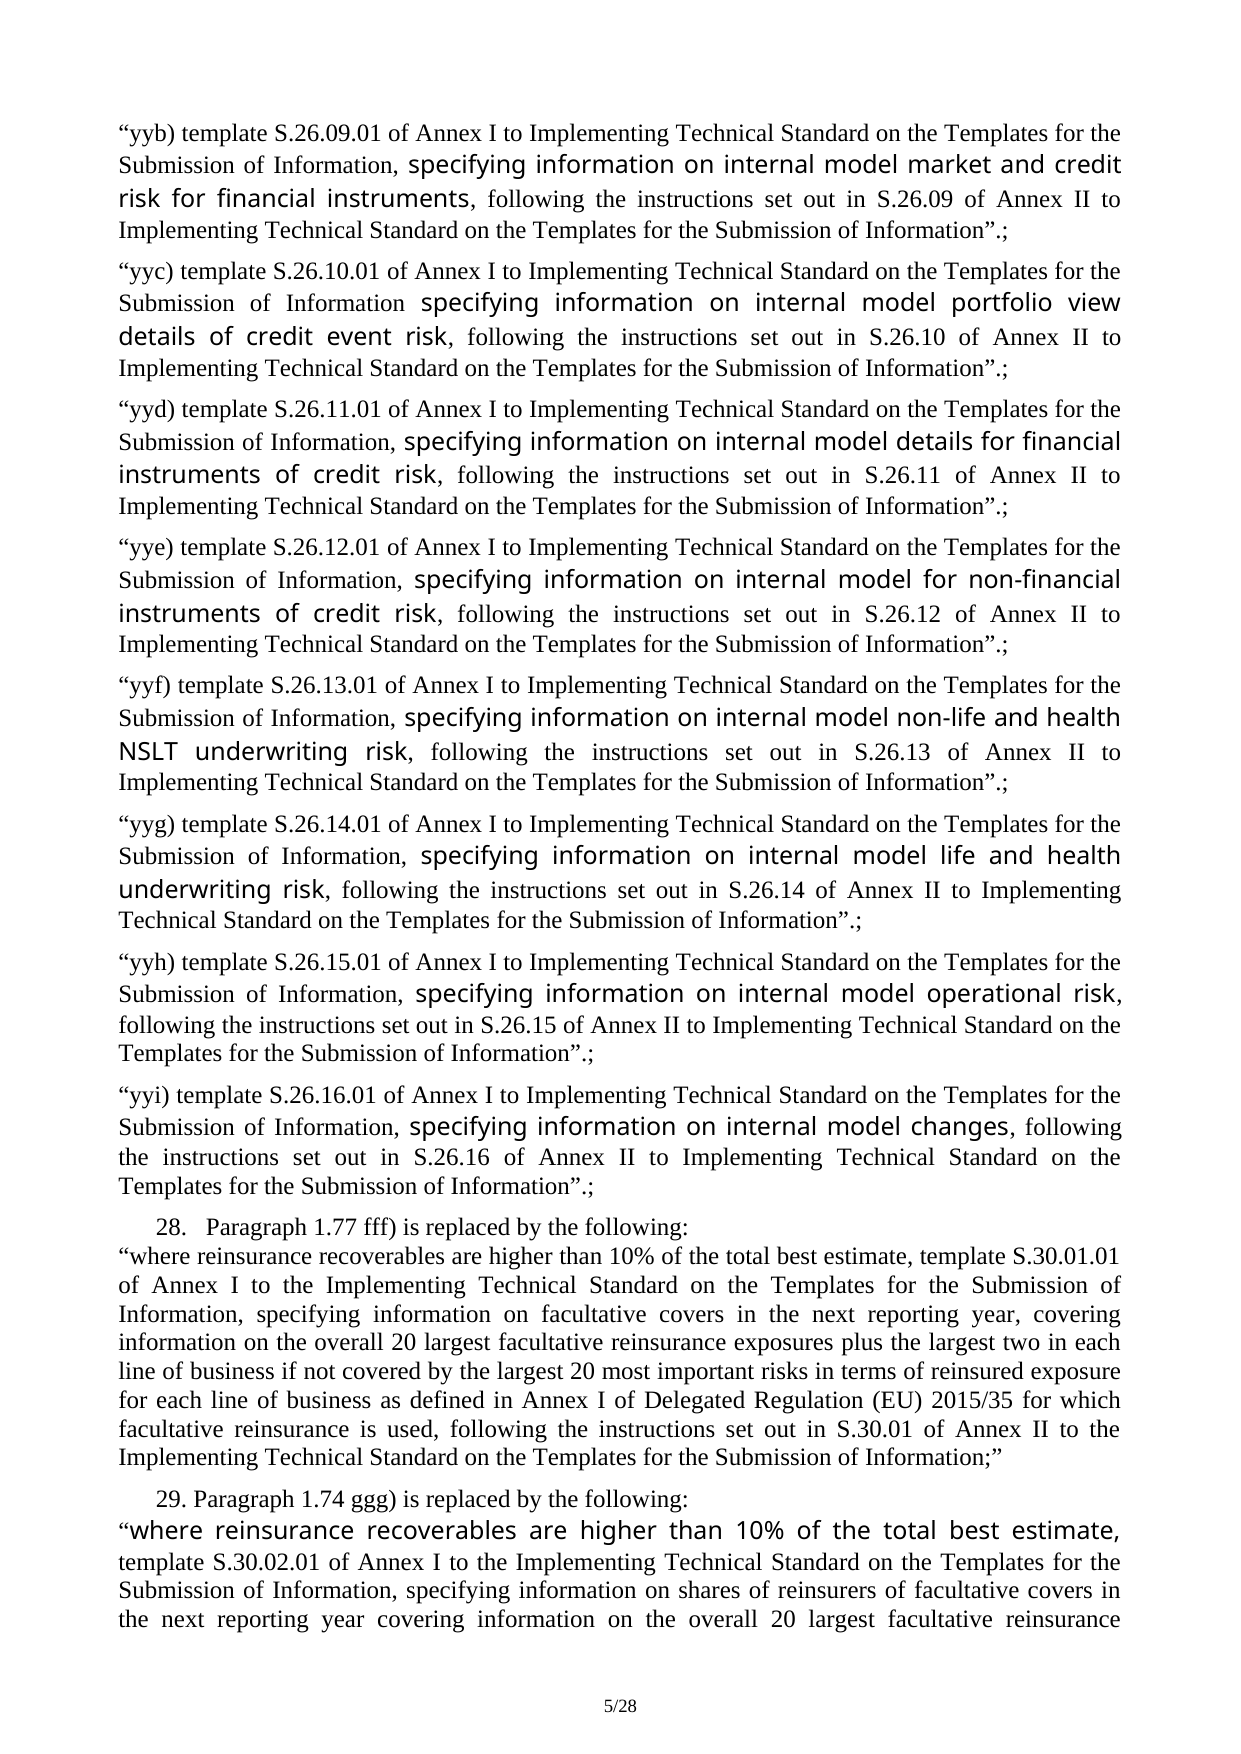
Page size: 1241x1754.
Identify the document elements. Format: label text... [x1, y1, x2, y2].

text “yyb) template S.26.09.01 of Annex I to Implementing Technical Standard on the Templates for the Submission of Information, specifying information on internal model market and credit risk for financial instruments, following the instructions set out in S.26.09 of Annex II to Implementing Technical Standard on the Templates for the Submission of Information”.; [118, 118, 1122, 244]
list Paragraph 1.74 ggg) is replaced by the following: [156, 1484, 1122, 1512]
text “yyd) template S.26.11.01 of Annex I to Implementing Technical Standard on the Templates for the Submission of Information, specifying information on internal model details for financial instruments of credit risk, following the instructions set out in S.26.11 of Annex II to Implementing Technical Standard on the Templates for the Submission of Information”.; [118, 394, 1122, 520]
text “yyh) template S.26.15.01 of Annex I to Implementing Technical Standard on the Templates for the Submission of Information, specifying information on internal model operational risk, following the instructions set out in S.26.15 of Annex II to Implementing Technical Standard on the Templates for the Submission of Information”.; [118, 947, 1122, 1067]
text “where reinsurance recoverables are higher than 10% of the total best estimate, template S.30.01.01 of Annex I to the Implementing Technical Standard on the Templates for the Submission of Information, specifying information on facultative covers in the next reporting year, covering information on the overall 20 largest facultative reinsurance exposures plus the largest two in each line of business if not covered by the largest 20 most important risks in terms of reinsured exposure for each line of business as defined in Annex I of Delegated Regulation (EU) 2015/35 for which facultative reinsurance is used, following the instructions set out in S.30.01 of Annex II to the Implementing Technical Standard on the Templates for the Submission of Information;” [118, 1241, 1122, 1471]
text “yyc) template S.26.10.01 of Annex I to Implementing Technical Standard on the Templates for the Submission of Information specifying information on internal model portfolio view details of credit event risk, following the instructions set out in S.26.10 of Annex II to Implementing Technical Standard on the Templates for the Submission of Information”.; [118, 256, 1122, 382]
text “yyg) template S.26.14.01 of Annex I to Implementing Technical Standard on the Templates for the Submission of Information, specifying information on internal model life and health underwriting risk, following the instructions set out in S.26.14 of Annex II to Implementing Technical Standard on the Templates for the Submission of Information”.; [118, 809, 1122, 934]
text “yyf) template S.26.13.01 of Annex I to Implementing Technical Standard on the Templates for the Submission of Information, specifying information on internal model non-life and health NSLT underwriting risk, following the instructions set out in S.26.13 of Annex II to Implementing Technical Standard on the Templates for the Submission of Information”.; [118, 671, 1122, 796]
list Paragraph 1.77 fff) is replaced by the following: [156, 1212, 1122, 1241]
text “yye) template S.26.12.01 of Annex I to Implementing Technical Standard on the Templates for the Submission of Information, specifying information on internal model for non-financial instruments of credit risk, following the instructions set out in S.26.12 of Annex II to Implementing Technical Standard on the Templates for the Submission of Information”.; [118, 532, 1122, 658]
text “yyi) template S.26.16.01 of Annex I to Implementing Technical Standard on the Templates for the Submission of Information, specifying information on internal model changes, following the instructions set out in S.26.16 of Annex II to Implementing Technical Standard on the Templates for the Submission of Information”.; [118, 1080, 1122, 1200]
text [118, 1512, 1122, 1633]
